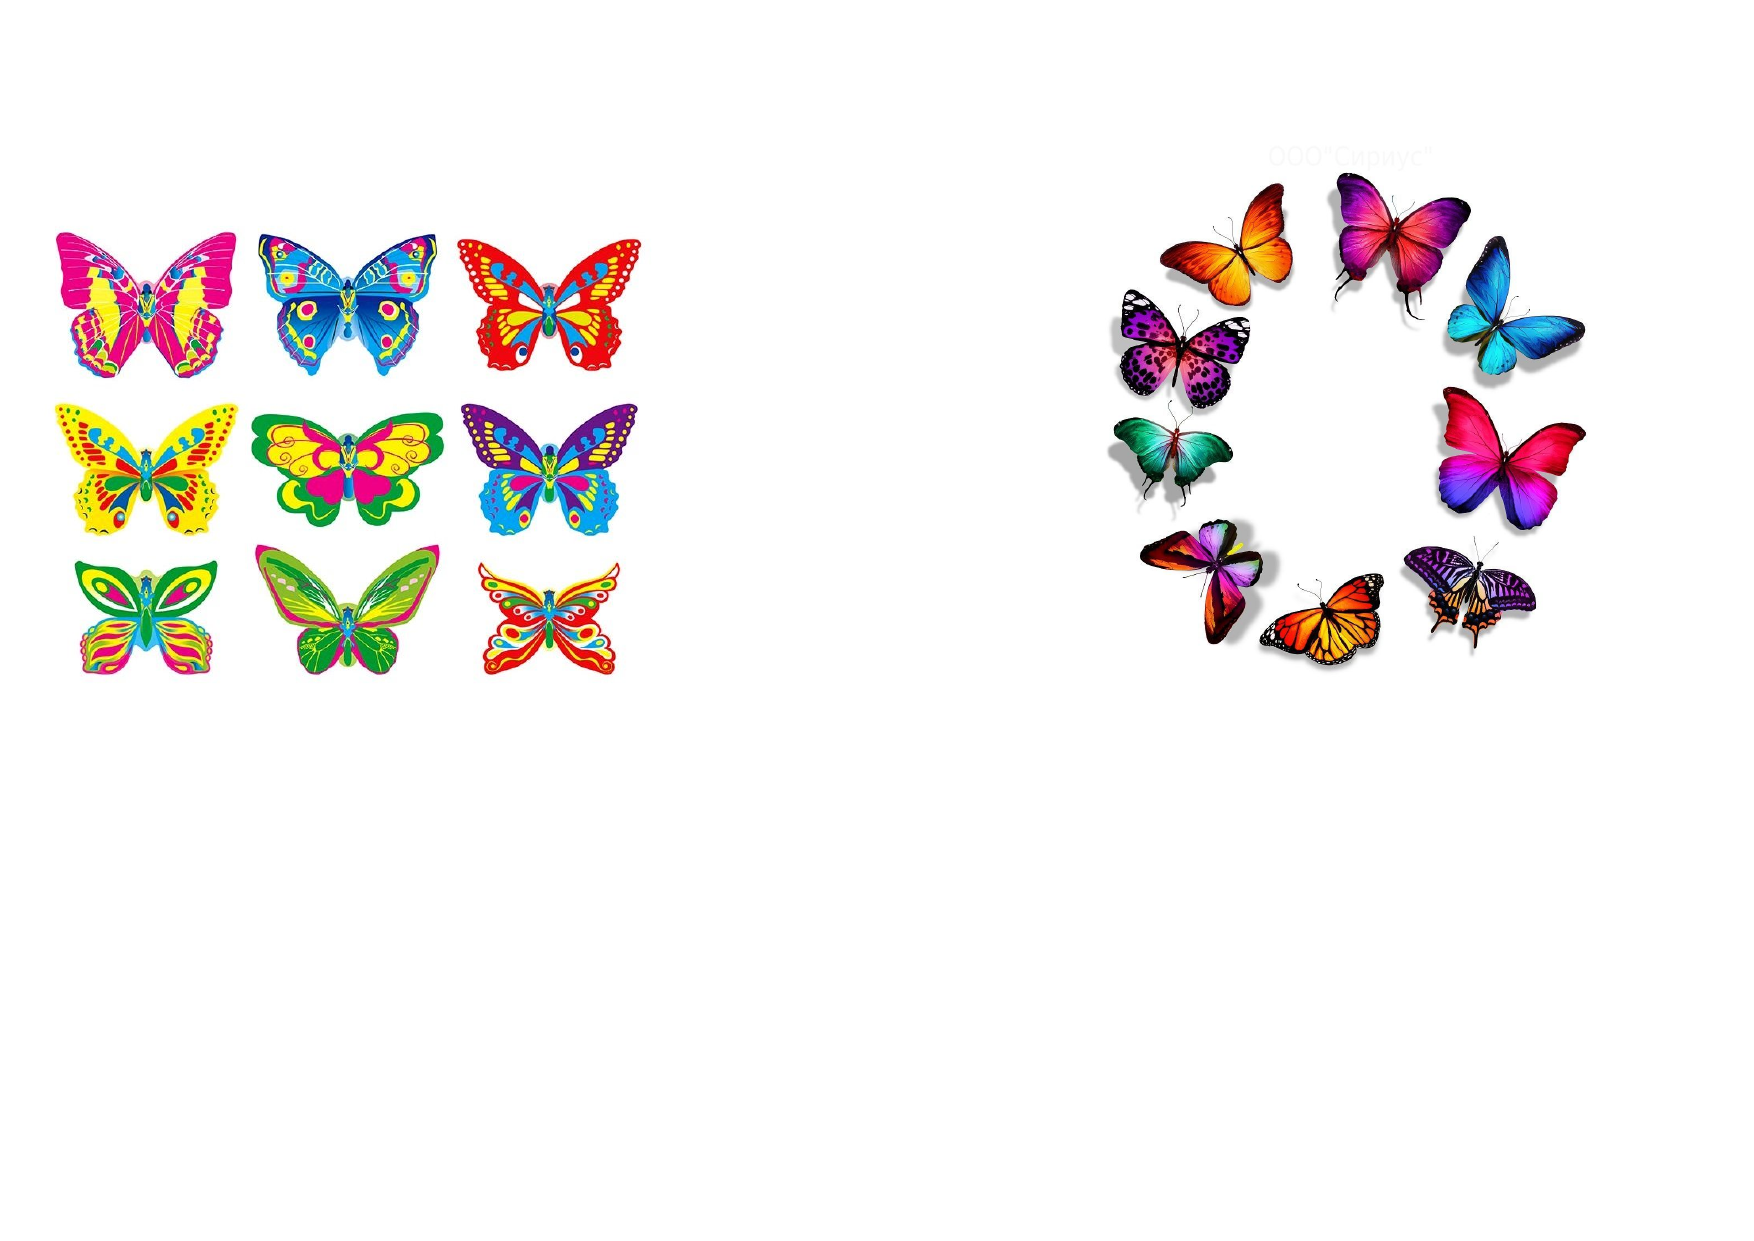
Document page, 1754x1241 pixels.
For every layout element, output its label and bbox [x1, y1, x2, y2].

picture [1074, 141, 1627, 694]
picture [29, 213, 661, 694]
